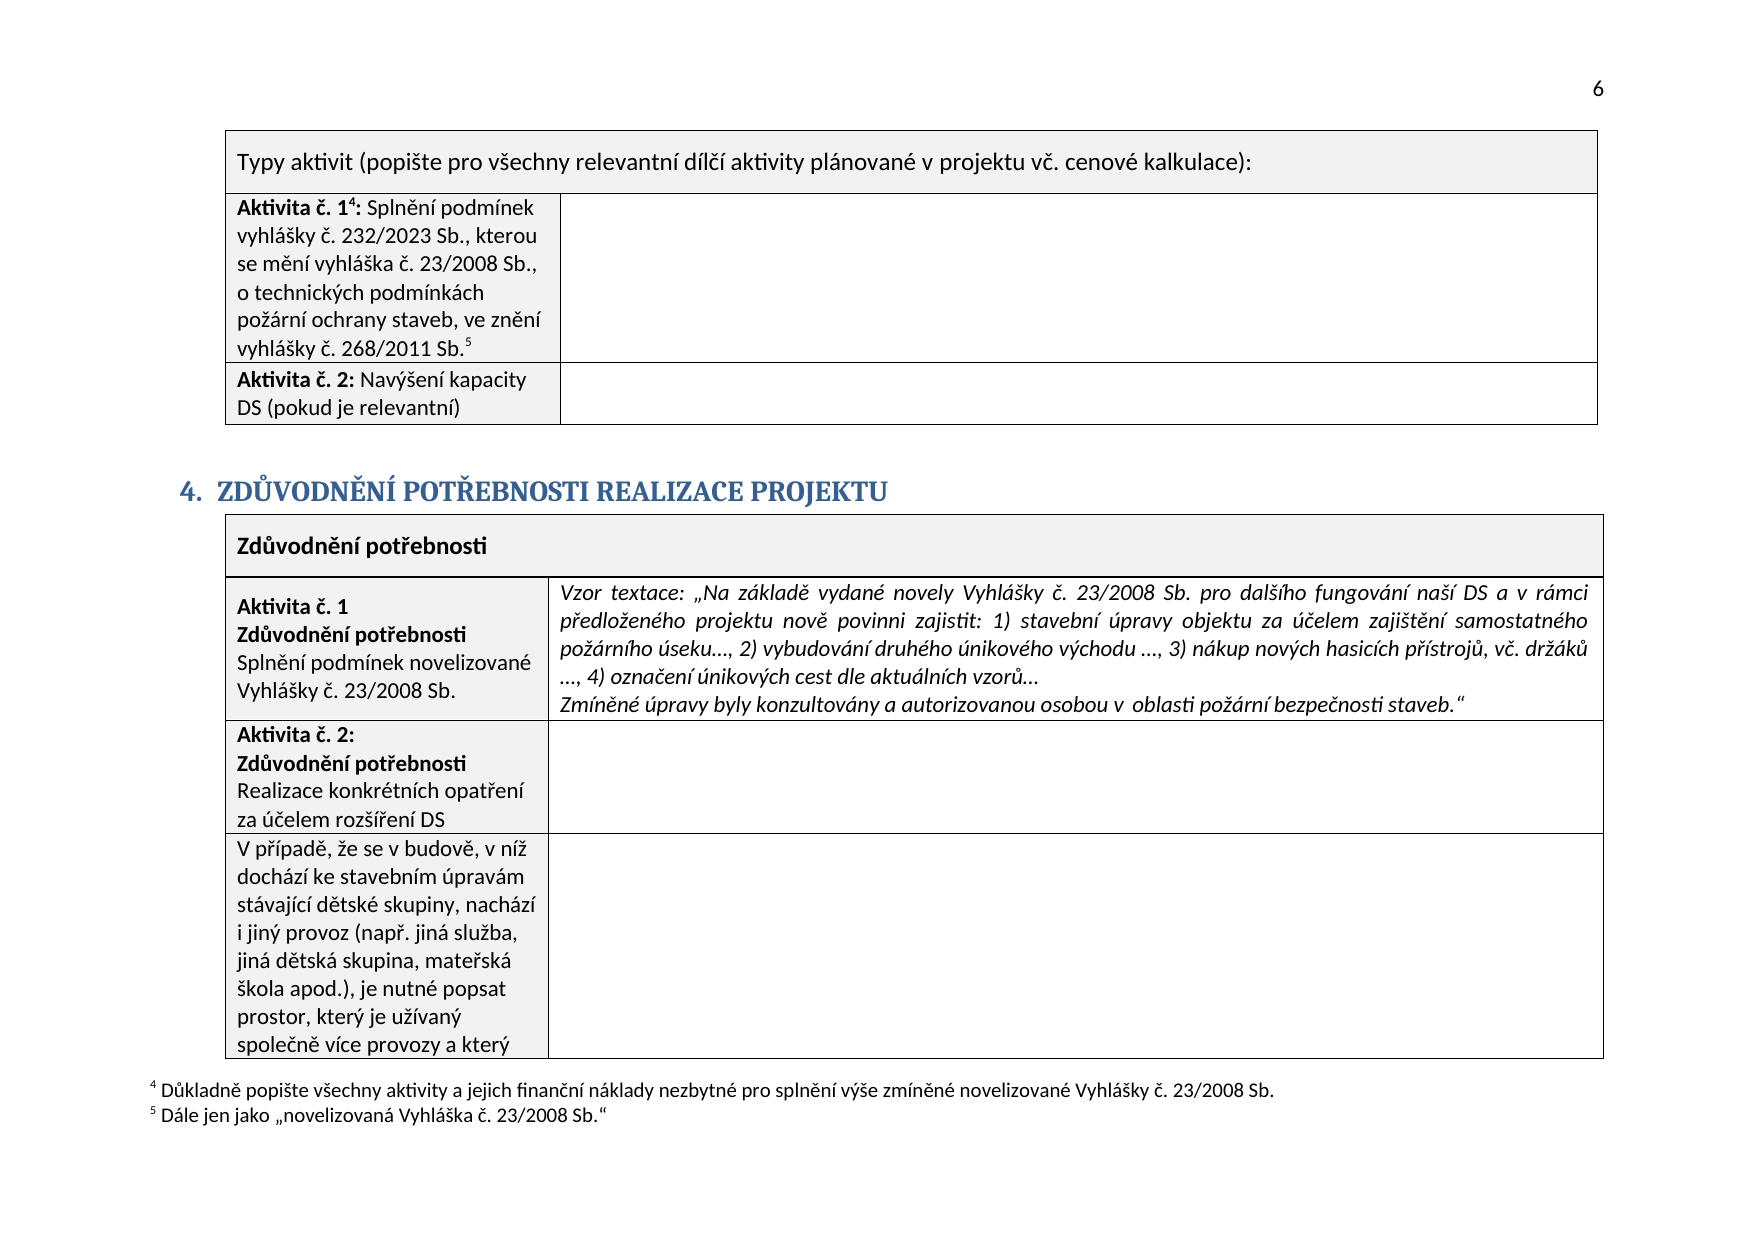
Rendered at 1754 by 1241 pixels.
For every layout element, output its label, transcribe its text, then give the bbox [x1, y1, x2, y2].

table_cell Aktivita č. 1: Splnění podmínek vyhlášky č. 232/2023 Sb., kterou se mění vyhláška č. 23/2008 Sb., o technických podmínkách požární ochrany staveb, ve znění vyhlášky č. 268/2011 Sb. [226, 194, 560, 362]
table_cell [561, 363, 1597, 424]
table_cell [549, 834, 1603, 1058]
table_cell Vzor textace: „Na základě vydané novely Vyhlášky č. 23/2008 Sb. pro dalšího fungování naší DS a v rámci předloženého projektu nově povinni zajistit: 1) stavební úpravy objektu za účelem zajištění samostatného požárního úseku…, 2) vybudování druhého únikového východu …, 3) nákup nových hasicích přístrojů, vč. držáků …, 4) označení únikových cest dle aktuálních vzorů… Zmíněné úpravy byly konzultovány a autorizovanou osobou v oblasti požární bezpečnosti staveb.“ [549, 578, 1603, 719]
table_cell [549, 721, 1603, 833]
table_cell Aktivita č. 2: Zdůvodnění potřebnosti Realizace konkrétních opatření za účelem rozšíření DS [226, 721, 548, 833]
table_header Zdůvodnění potřebnosti [226, 515, 1603, 576]
subtitle ZDŮVODNĚNÍ POTŘEBNOSTI REALIZACE PROJEKTU [179, 475, 1604, 509]
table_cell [226, 834, 548, 1058]
table_cell Aktivita č. 2: Navýšení kapacity DS (pokud je relevantní) [226, 363, 560, 424]
table_header Typy aktivit (popište pro všechny relevantní dílčí aktivity plánované v projektu vč. cenové kalkulace): [226, 131, 1597, 192]
table_cell Aktivita č. 1 Zdůvodnění potřebnosti Splnění podmínek novelizované Vyhlášky č. 23/2008 Sb. [226, 578, 548, 719]
table_cell [561, 194, 1597, 362]
